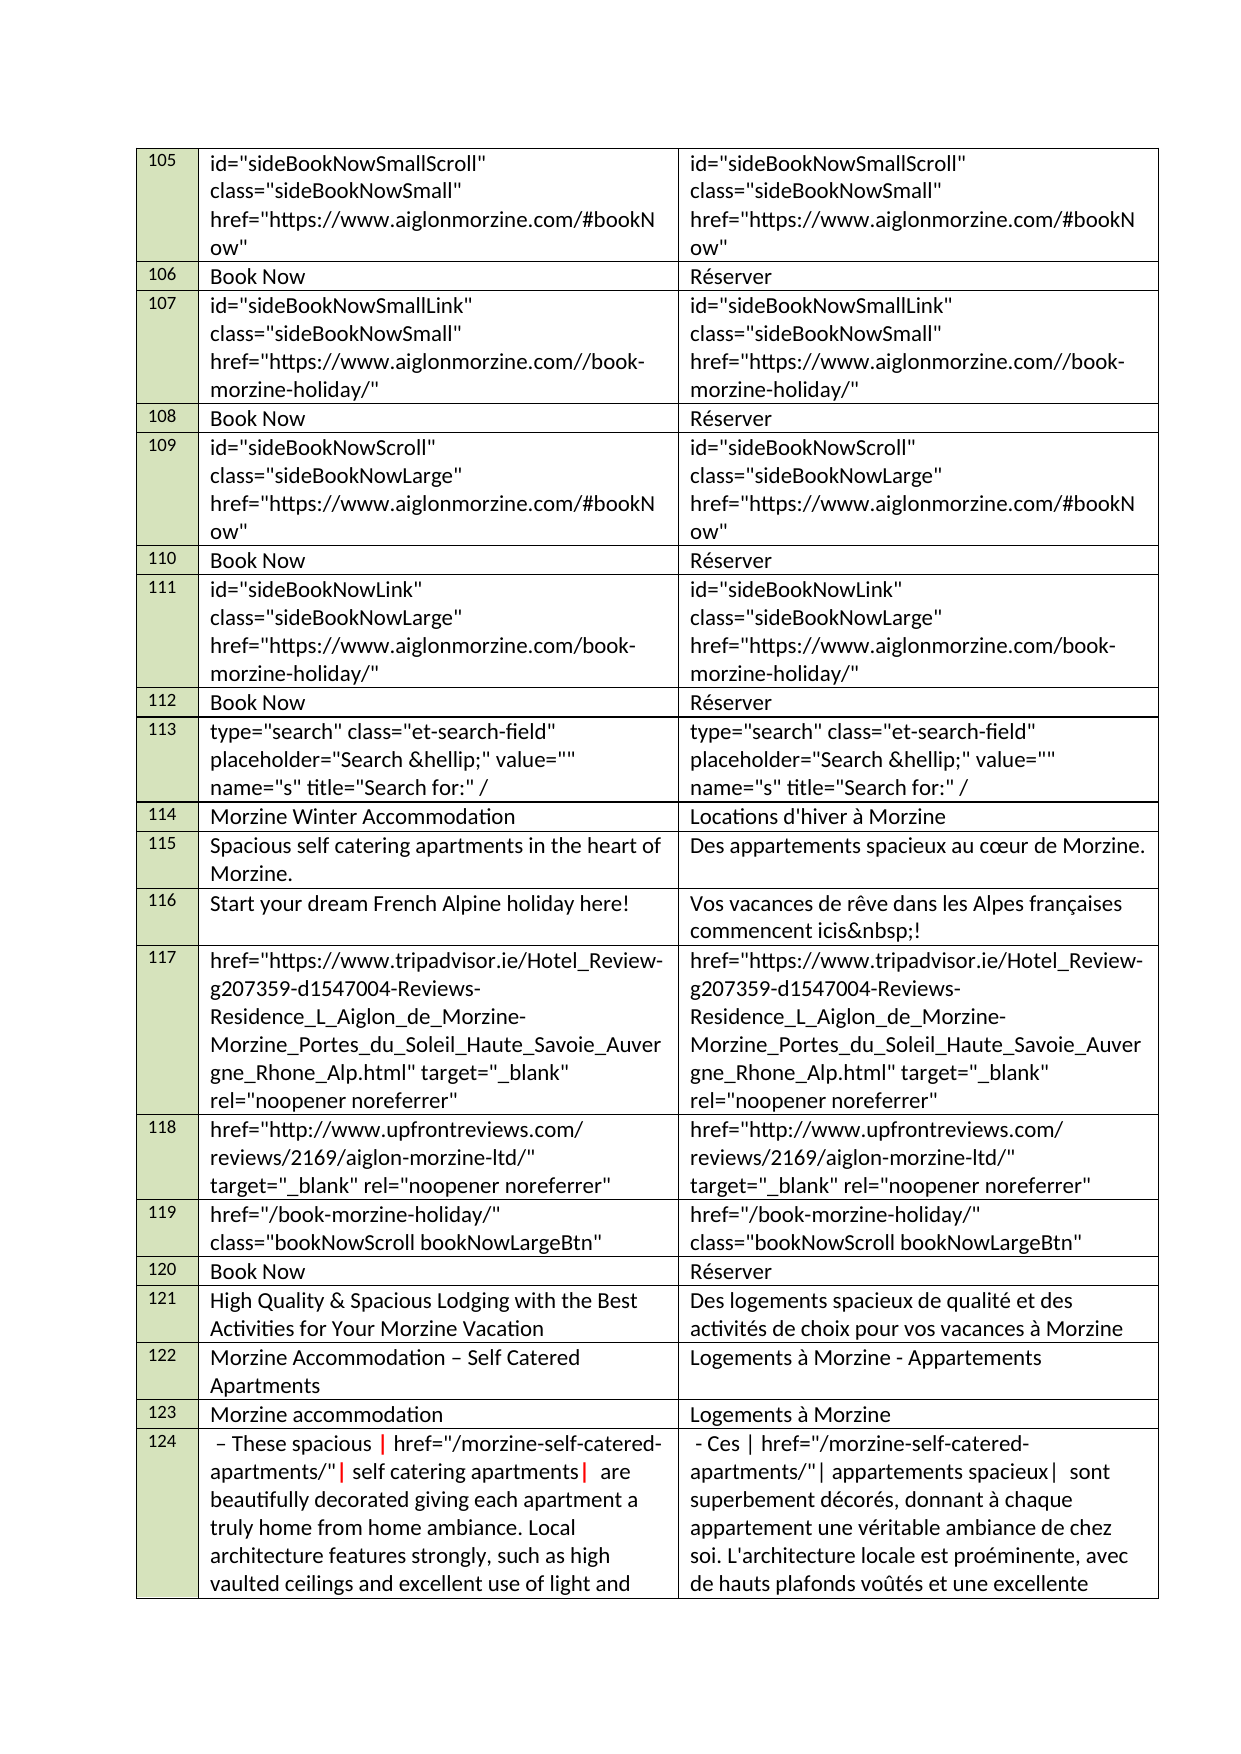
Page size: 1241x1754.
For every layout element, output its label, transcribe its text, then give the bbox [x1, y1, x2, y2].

table_cell Book Now [199, 546, 678, 574]
table_cell 111 [137, 575, 198, 687]
table_cell Book Now [199, 262, 678, 290]
table_cell Des logements spacieux de qualité et des activités de choix pour vos vacances à Morzine [679, 1286, 1158, 1342]
table_cell 123 [137, 1400, 198, 1428]
table_cell Locations d'hiver à Morzine [679, 803, 1158, 831]
table_cell Book Now [199, 404, 678, 432]
table_cell Morzine Accommodation – Self Catered Apartments [199, 1343, 678, 1399]
table_cell id="sideBookNowLink" class="sideBookNowLarge" href="https://www.aiglonmorzine.com/book-morzine-holiday/" [199, 575, 678, 687]
table_cell href="/book-morzine-holiday/" class="bookNowScroll bookNowLargeBtn" [679, 1200, 1158, 1256]
table_cell Morzine Winter Accommodation [199, 803, 678, 831]
table_cell type="search" class="et-search-field" placeholder="Search &hellip;" value="" name="s" title="Search for:" / [679, 718, 1158, 801]
table_cell 115 [137, 832, 198, 888]
table_cell 119 [137, 1200, 198, 1256]
table_cell href="http://www.upfrontreviews.com/reviews/2169/aiglon-morzine-ltd/" target="_blank" rel="noopener noreferrer" [679, 1115, 1158, 1199]
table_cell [679, 1429, 1158, 1597]
table_cell href="http://www.upfrontreviews.com/reviews/2169/aiglon-morzine-ltd/" target="_blank" rel="noopener noreferrer" [199, 1115, 678, 1199]
table_cell type="search" class="et-search-field" placeholder="Search &hellip;" value="" name="s" title="Search for:" / [199, 718, 678, 801]
table_cell id="sideBookNowSmallScroll" class="sideBookNowSmall" href="https://www.aiglonmorzine.com/#bookNow" [679, 149, 1158, 261]
table_cell Start your dream French Alpine holiday here! [199, 889, 678, 945]
table_cell 118 [137, 1115, 198, 1199]
table_cell High Quality & Spacious Lodging with the Best Activities for Your Morzine Vacation [199, 1286, 678, 1342]
table_cell 110 [137, 546, 198, 574]
table_cell Vos vacances de rêve dans les Alpes françaises commencent icis&nbsp;! [679, 889, 1158, 945]
table_cell Réserver [679, 404, 1158, 432]
table_cell 112 [137, 688, 198, 716]
table_cell Réserver [679, 262, 1158, 290]
table_cell Book Now [199, 688, 678, 716]
table_cell 105 [137, 149, 198, 261]
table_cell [199, 1429, 678, 1597]
table_cell Logements à Morzine [679, 1400, 1158, 1428]
table_cell id="sideBookNowLink" class="sideBookNowLarge" href="https://www.aiglonmorzine.com/book-morzine-holiday/" [679, 575, 1158, 687]
table_cell Réserver [679, 1257, 1158, 1285]
table_cell 108 [137, 404, 198, 432]
table_cell id="sideBookNowSmallLink" class="sideBookNowSmall" href="https://www.aiglonmorzine.com//book-morzine-holiday/" [199, 291, 678, 403]
table_cell 106 [137, 262, 198, 290]
table_cell id="sideBookNowSmallLink" class="sideBookNowSmall" href="https://www.aiglonmorzine.com//book-morzine-holiday/" [679, 291, 1158, 403]
table_cell Réserver [679, 688, 1158, 716]
table_cell id="sideBookNowScroll" class="sideBookNowLarge" href="https://www.aiglonmorzine.com/#bookNow" [679, 433, 1158, 545]
table_cell 114 [137, 803, 198, 831]
table_cell Spacious self catering apartments in the heart of Morzine. [199, 832, 678, 888]
table_cell 116 [137, 889, 198, 945]
table_cell Logements à Morzine - Appartements [679, 1343, 1158, 1399]
table_cell Réserver [679, 546, 1158, 574]
table_cell 120 [137, 1257, 198, 1285]
table_cell 107 [137, 291, 198, 403]
table_cell href="https://www.tripadvisor.ie/Hotel_Review-g207359-d1547004-Reviews-Residence_L_Aiglon_de_Morzine-Morzine_Portes_du_Soleil_Haute_Savoie_Auvergne_Rhone_Alp.html" target="_blank" rel="noopener noreferrer" [199, 946, 678, 1114]
table_cell id="sideBookNowScroll" class="sideBookNowLarge" href="https://www.aiglonmorzine.com/#bookNow" [199, 433, 678, 545]
table_cell 124 [137, 1429, 198, 1597]
table_cell href="https://www.tripadvisor.ie/Hotel_Review-g207359-d1547004-Reviews-Residence_L_Aiglon_de_Morzine-Morzine_Portes_du_Soleil_Haute_Savoie_Auvergne_Rhone_Alp.html" target="_blank" rel="noopener noreferrer" [679, 946, 1158, 1114]
table_cell 113 [137, 718, 198, 801]
table_cell Book Now [199, 1257, 678, 1285]
table_cell Des appartements spacieux au cœur de Morzine. [679, 832, 1158, 888]
table_cell 121 [137, 1286, 198, 1342]
table_cell 109 [137, 433, 198, 545]
table_cell Morzine accommodation [199, 1400, 678, 1428]
table_cell href="/book-morzine-holiday/" class="bookNowScroll bookNowLargeBtn" [199, 1200, 678, 1256]
table_cell 122 [137, 1343, 198, 1399]
table_cell id="sideBookNowSmallScroll" class="sideBookNowSmall" href="https://www.aiglonmorzine.com/#bookNow" [199, 149, 678, 261]
table_cell 117 [137, 946, 198, 1114]
